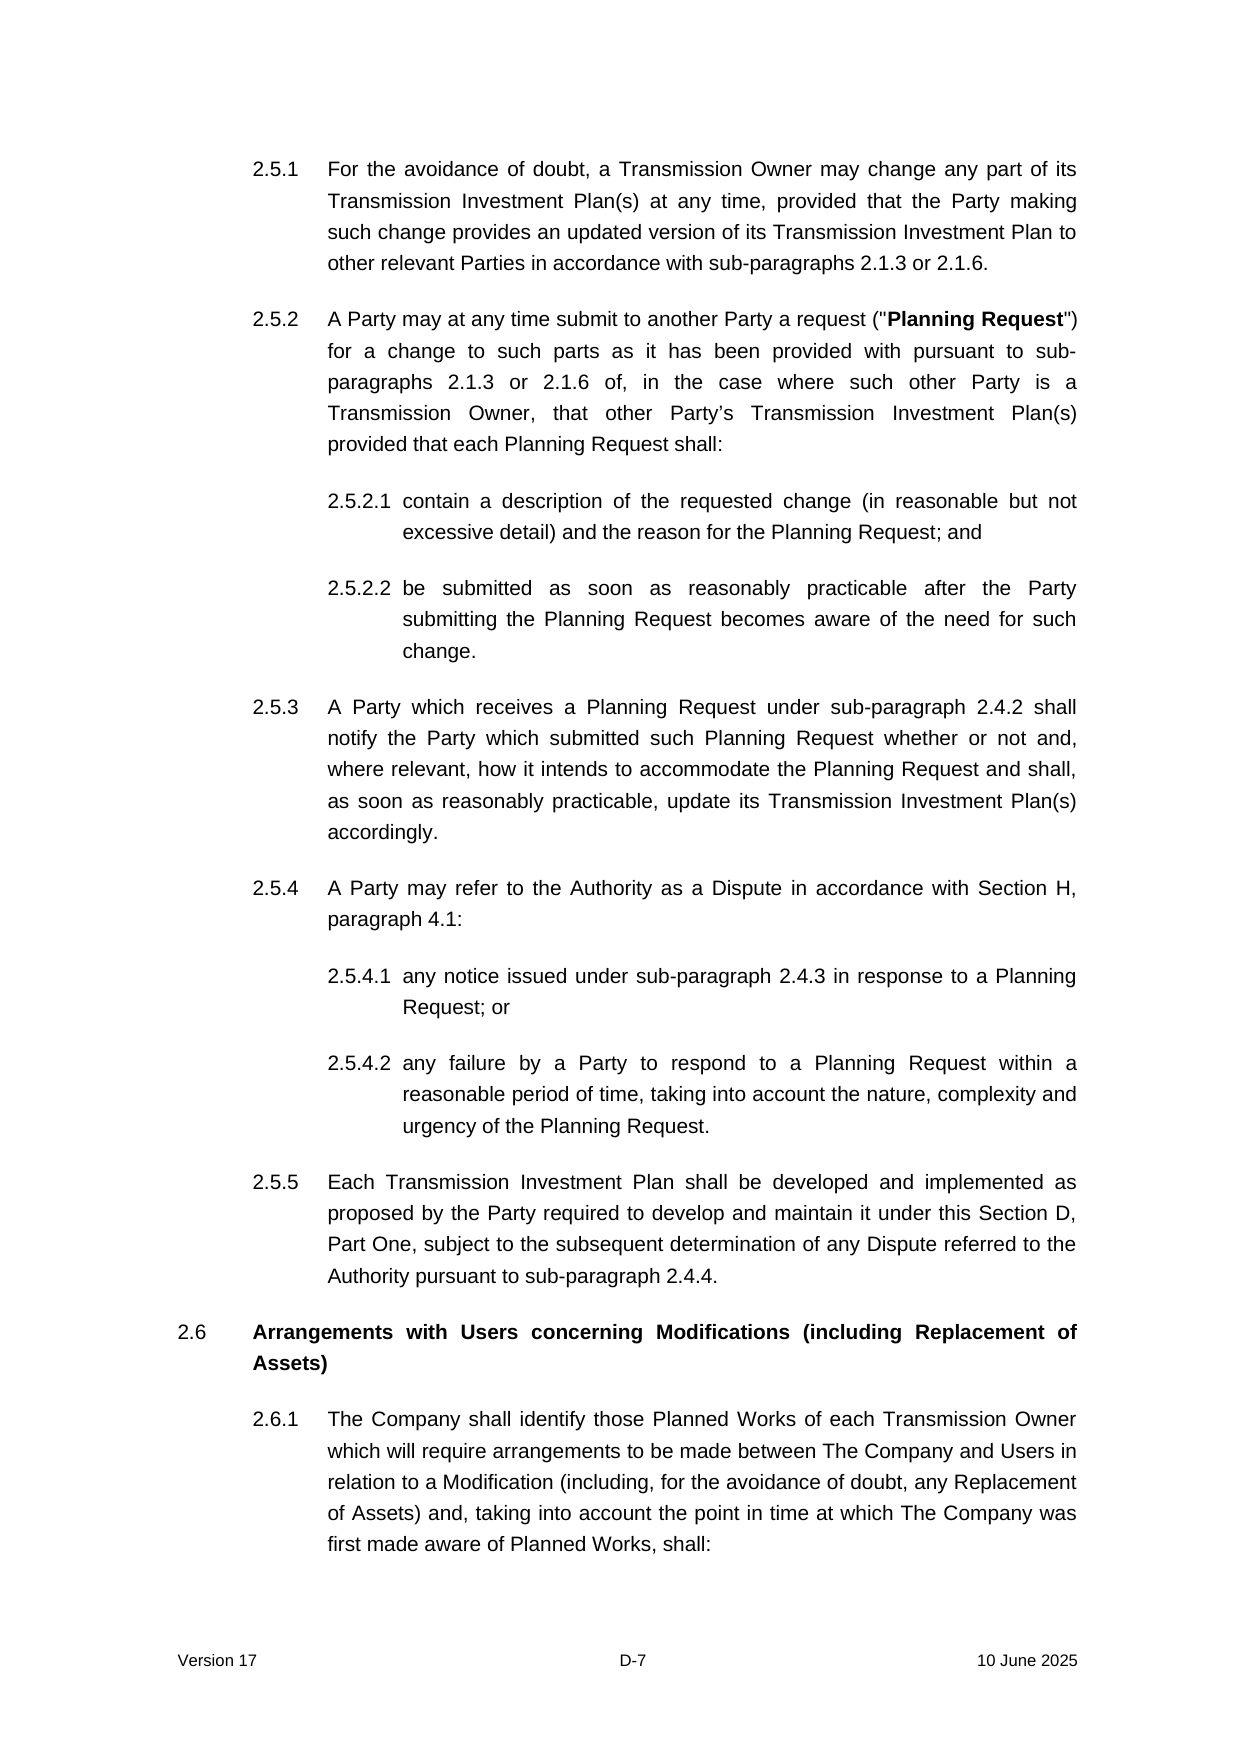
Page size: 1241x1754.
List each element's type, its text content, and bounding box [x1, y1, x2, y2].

text 2.5.1 For the avoidance of doubt, a Transmission Owner may change any part of its Transmission Investment Plan(s) at any time, provided that the Party making such change provides an updated version of its Transmission Investment Plan to other relevant Parties in accordance with sub-paragraphs 2.1.3 or 2.1.6. [252, 150, 1078, 275]
text 2.5.5 Each Transmission Investment Plan shall be developed and implemented as proposed by the Party required to develop and maintain it under this Section D, Part One, subject to the subsequent determination of any Dispute referred to the Authority pursuant to sub-paragraph 2.4.4. [252, 1162, 1078, 1287]
text 2.5.2 A Party may at any time submit to another Party a request ("Planning Request") for a change to such parts as it has been provided with pursuant to sub-paragraphs 2.1.3 or 2.1.6 of, in the case where such other Party is a Transmission Owner, that other Party’s Transmission Investment Plan(s) provided that each Planning Request shall: [252, 300, 1078, 456]
text 2.6.1 The Company shall identify those Planned Works of each Transmission Owner which will require arrangements to be made between The Company and Users in relation to a Modification (including, for the avoidance of doubt, any Replacement of Assets) and, taking into account the point in time at which The Company was first made aware of Planned Works, shall: [252, 1400, 1078, 1556]
text 2.5.4.1 any notice issued under sub-paragraph 2.4.3 in response to a Planning Request; or [327, 956, 1078, 1019]
text 2.5.4 A Party may refer to the Authority as a Dispute in accordance with Section H, paragraph 4.1: [252, 869, 1078, 931]
text 2.5.3 A Party which receives a Planning Request under sub-paragraph 2.4.2 shall notify the Party which submitted such Planning Request whether or not and, where relevant, how it intends to accommodate the Planning Request and shall, as soon as reasonably practicable, update its Transmission Investment Plan(s) accordingly. [252, 687, 1078, 844]
text 2.5.2.2 be submitted as soon as reasonably practicable after the Party submitting the Planning Request becomes aware of the need for such change. [327, 569, 1078, 662]
text 2.5.2.1 contain a description of the requested change (in reasonable but not excessive detail) and the reason for the Planning Request; and [327, 481, 1078, 544]
text 2.6 Arrangements with Users concerning Modifications (including Replacement of Assets) [177, 1312, 1078, 1375]
text 2.5.4.2 any failure by a Party to respond to a Planning Request within a reasonable period of time, taking into account the nature, complexity and urgency of the Planning Request. [327, 1044, 1078, 1137]
